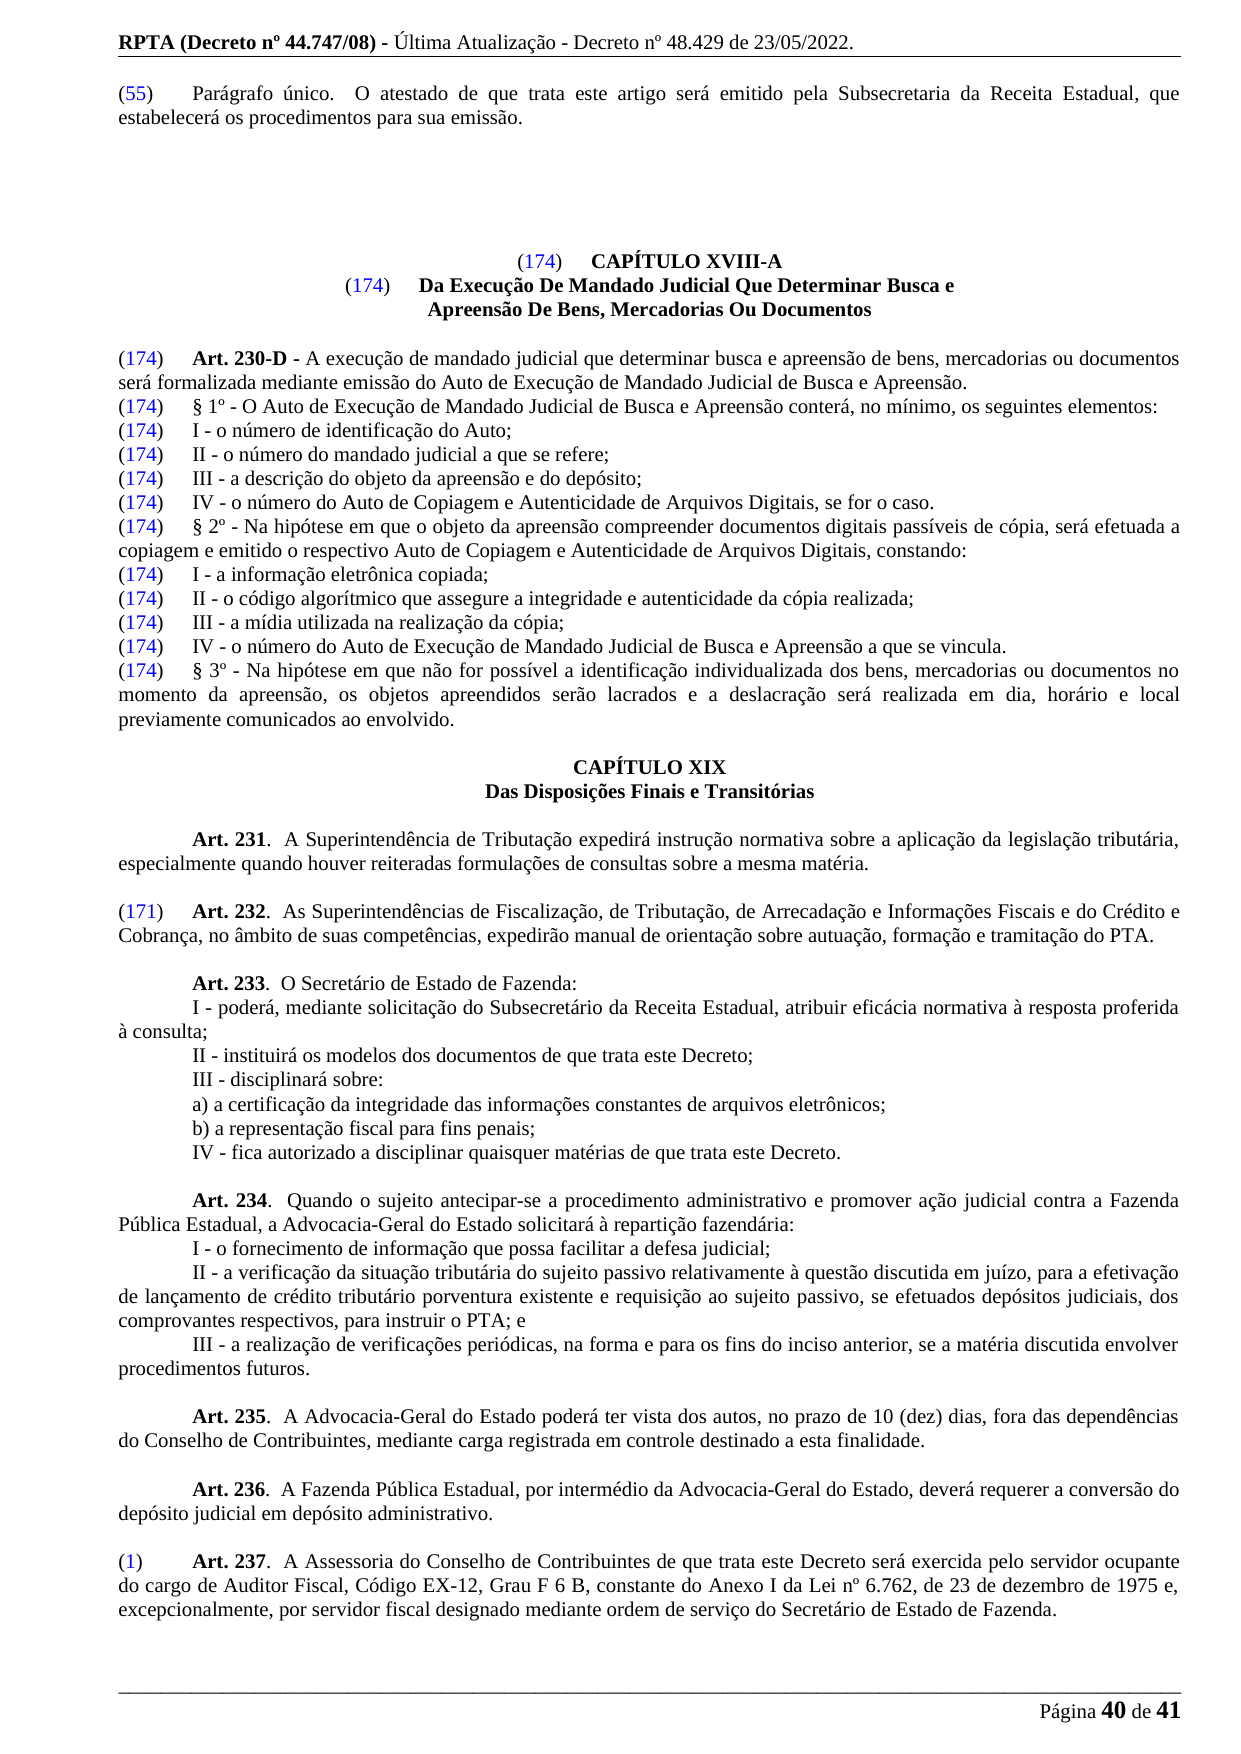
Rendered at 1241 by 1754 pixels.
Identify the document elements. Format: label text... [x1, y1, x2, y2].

text (174) IV - o número do Auto de Execução de Mandado Judicial de Busca e Apreensão a que se vincula. [118, 634, 1181, 658]
text (174) § 1º - O Auto de Execução de Mandado Judicial de Busca e Apreensão conterá, no mínimo, os seguintes elementos: [118, 394, 1181, 418]
text (174) I - o número de identificação do Auto; [118, 418, 1181, 442]
text II - instituirá os modelos dos documentos de que trata este Decreto; [118, 1043, 1181, 1067]
text III - disciplinará sobre: [118, 1067, 1181, 1091]
text CAPÍTULO XIX Das Disposições Finais e Transitórias [118, 754, 1181, 803]
text (174) § 2º - Na hipótese em que o objeto da apreensão compreender documentos digitais passíveis de cópia, será efetuada a copiagem e emitido o respectivo Auto de Copiagem e Autenticidade de Arquivos Digitais, constando: [118, 514, 1181, 562]
text (174) § 3º - Na hipótese em que não for possível a identificação individualizada dos bens, mercadorias ou documentos no momento da apreensão, os objetos apreendidos serão lacrados e a deslacração será realizada em dia, horário e local previamente comunicados ao envolvido. [118, 658, 1181, 731]
text Art. 234. Quando o sujeito antecipar-se a procedimento administrativo e promover ação judicial contra a Fazenda Pública Estadual, a Advocacia-Geral do Estado solicitará à repartição fazendária: [118, 1188, 1181, 1236]
text (174) IV - o número do Auto de Copiagem e Autenticidade de Arquivos Digitais, se for o caso. [118, 490, 1181, 514]
text (1) Art. 237. A Assessoria do Conselho de Contribuintes de que trata este Decreto será exercida pelo servidor ocupante do cargo de Auditor Fiscal, Código EX-12, Grau F 6 B, constante do Anexo I da Lei nº 6.762, de 23 de dezembro de 1975 e, excepcionalmente, por servidor fiscal designado mediante ordem de serviço do Secretário de Estado de Fazenda. [118, 1549, 1181, 1621]
text Art. 236. A Fazenda Pública Estadual, por intermédio da Advocacia-Geral do Estado, deverá requerer a conversão do depósito judicial em depósito administrativo. [118, 1476, 1181, 1524]
text Art. 235. A Advocacia-Geral do Estado poderá ter vista dos autos, no prazo de 10 (dez) dias, fora das dependências do Conselho de Contribuintes, mediante carga registrada em controle destinado a esta finalidade. [118, 1404, 1181, 1452]
text I - o fornecimento de informação que possa facilitar a defesa judicial; [118, 1236, 1181, 1260]
text III - a realização de verificações periódicas, na forma e para os fins do inciso anterior, se a matéria discutida envolver procedimentos futuros. [118, 1332, 1181, 1380]
text Art. 233. O Secretário de Estado de Fazenda: [118, 971, 1181, 995]
text (174) Art. 230-D - A execução de mandado judicial que determinar busca e apreensão de bens, mercadorias ou documentos será formalizada mediante emissão do Auto de Execução de Mandado Judicial de Busca e Apreensão. [118, 346, 1181, 394]
text IV - fica autorizado a disciplinar quaisquer matérias de que trata este Decreto. [118, 1139, 1181, 1164]
text II - a verificação da situação tributária do sujeito passivo relativamente à questão discutida em juízo, para a efetivação de lançamento de crédito tributário porventura existente e requisição ao sujeito passivo, se efetuados depósitos judiciais, dos comprovantes respectivos, para instruir o PTA; e [118, 1260, 1181, 1332]
text (174) I - a informação eletrônica copiada; [118, 562, 1181, 586]
text (55) Parágrafo único. O atestado de que trata este artigo será emitido pela Subsecretaria da Receita Estadual, que estabelecerá os procedimentos para sua emissão. [118, 81, 1181, 129]
text (174) III - a descrição do objeto da apreensão e do depósito; [118, 466, 1181, 490]
text (174) CAPÍTULO XVIII-A [118, 249, 1181, 273]
text a) a certificação da integridade das informações constantes de arquivos eletrônicos; [118, 1091, 1181, 1116]
text (174) III - a mídia utilizada na realização da cópia; [118, 610, 1181, 634]
text Art. 231. A Superintendência de Tributação expedirá instrução normativa sobre a aplicação da legislação tributária, especialmente quando houver reiteradas formulações de consultas sobre a mesma matéria. [118, 827, 1181, 875]
text (174) II - o número do mandado judicial a que se refere; [118, 442, 1181, 466]
text (174) Da Execução De Mandado Judicial Que Determinar Busca e Apreensão De Bens, Mercadorias Ou Documentos [118, 273, 1181, 321]
text (174) II - o código algorítmico que assegure a integridade e autenticidade da cópia realizada; [118, 586, 1181, 610]
text b) a representação fiscal para fins penais; [118, 1116, 1181, 1139]
text I - poderá, mediante solicitação do Subsecretário da Receita Estadual, atribuir eficácia normativa à resposta proferida à consulta; [118, 995, 1181, 1043]
text (171) Art. 232. As Superintendências de Fiscalização, de Tributação, de Arrecadação e Informações Fiscais e do Crédito e Cobrança, no âmbito de suas competências, expedirão manual de orientação sobre autuação, formação e tramitação do PTA. [118, 899, 1181, 947]
